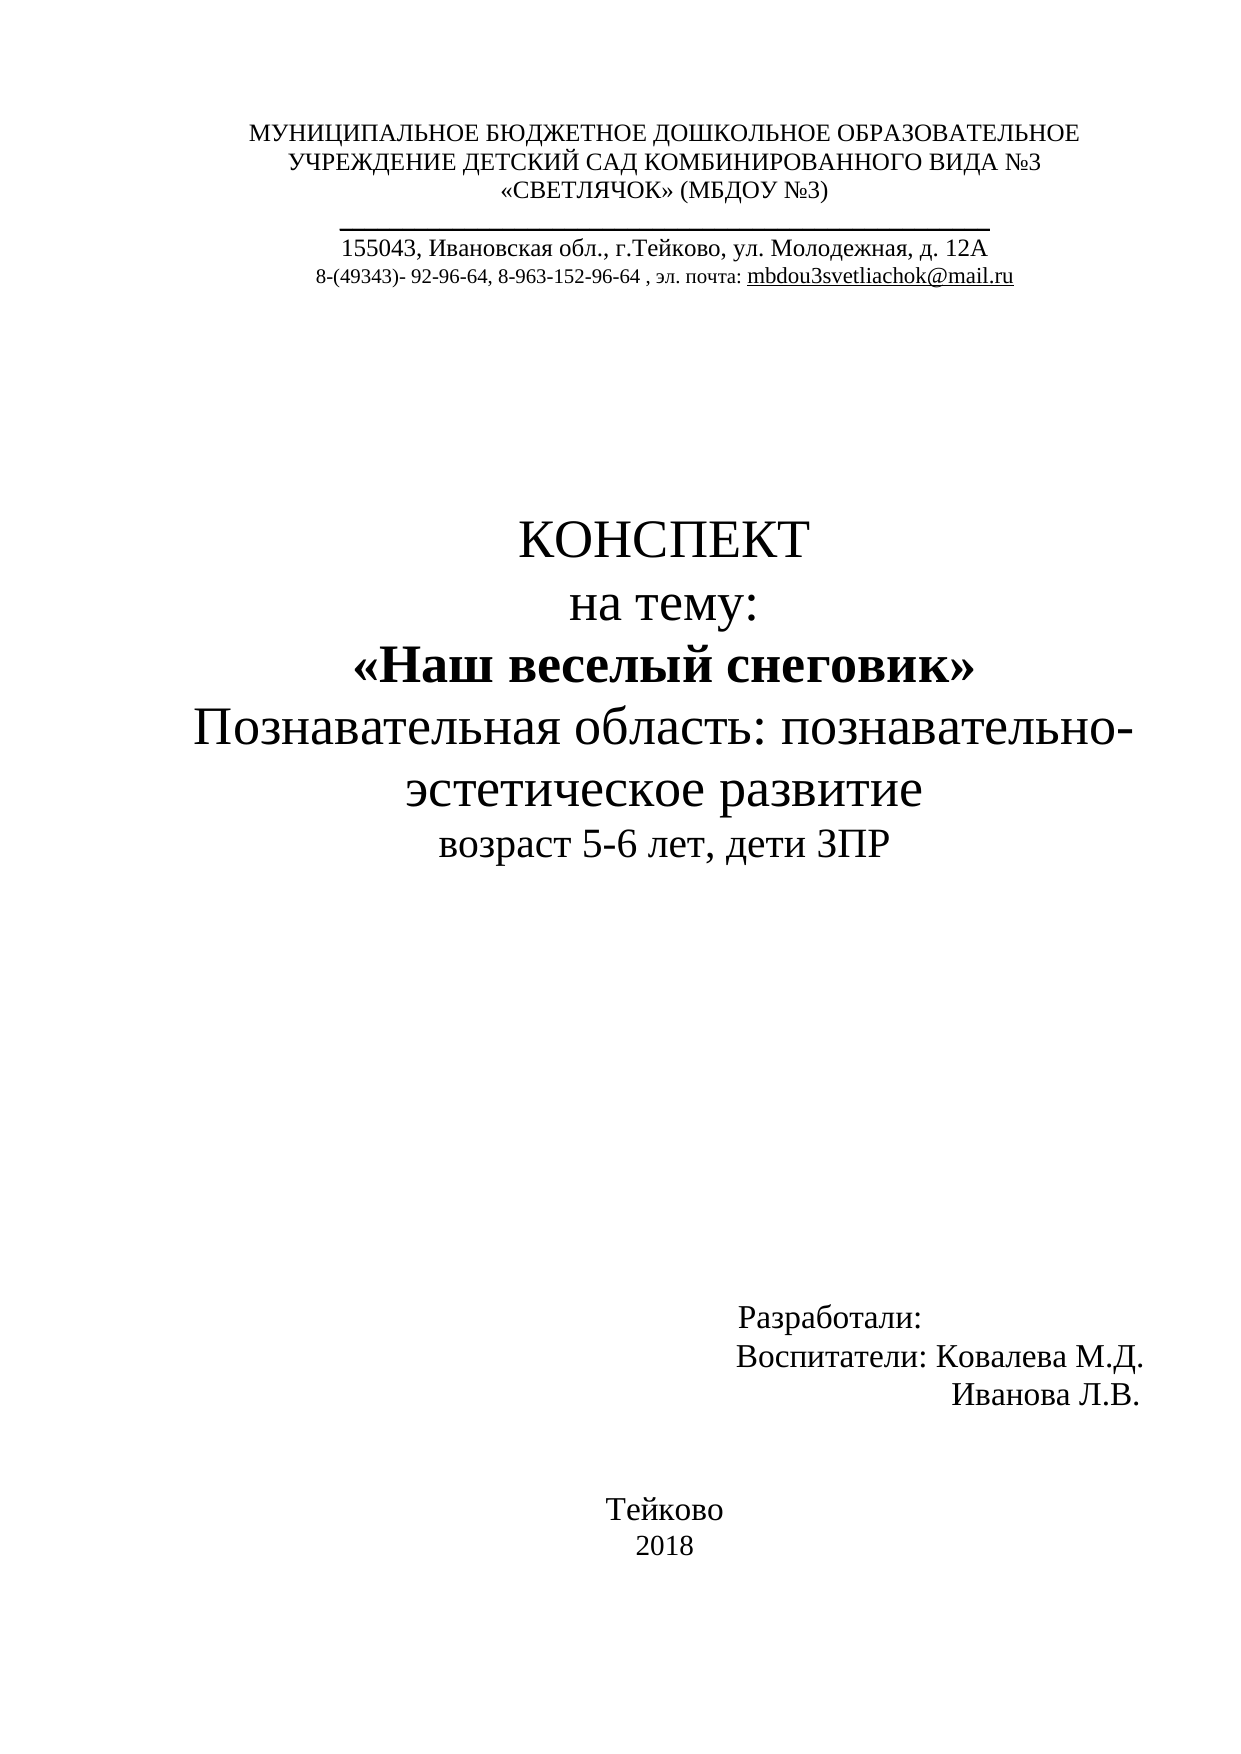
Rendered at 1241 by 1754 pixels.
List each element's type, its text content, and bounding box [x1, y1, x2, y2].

text Тейково [177, 1489, 1152, 1528]
text Иванова Л.В. [177, 1374, 1152, 1413]
text 8-(49343)- 92-96-64, 8-963-152-96-64 , эл. почта: mbdou3svetliaсhok@mail.ru [177, 262, 1152, 288]
text Воспитатели: Ковалева М.Д. [177, 1336, 1152, 1374]
text возраст 5-6 лет, дети ЗПР [177, 819, 1152, 867]
text КОНСПЕКТ [177, 507, 1152, 569]
text на тему: [177, 569, 1152, 632]
text Познавательная область: познавательно-эстетическое развитие [177, 694, 1152, 819]
text УЧРЕЖДЕНИЕ ДЕТСКИЙ САД КОМБИНИРОВАННОГО ВИДА №3 [177, 147, 1152, 176]
text ____________________________________________________ [177, 204, 1152, 233]
text «СВЕТЛЯЧОК» (МБДОУ №3) [177, 176, 1152, 204]
text 155043, Ивановская обл., г.Тейково, ул. Молодежная, д. 12А [177, 233, 1152, 262]
text «Наш веселый снеговик» [177, 632, 1152, 694]
text Разработали: [472, 1298, 1152, 1336]
text 2018 [177, 1528, 1152, 1561]
text МУНИЦИПАЛЬНОЕ БЮДЖЕТНОЕ ДОШКОЛЬНОЕ ОБРАЗОВАТЕЛЬНОЕ [177, 118, 1152, 147]
